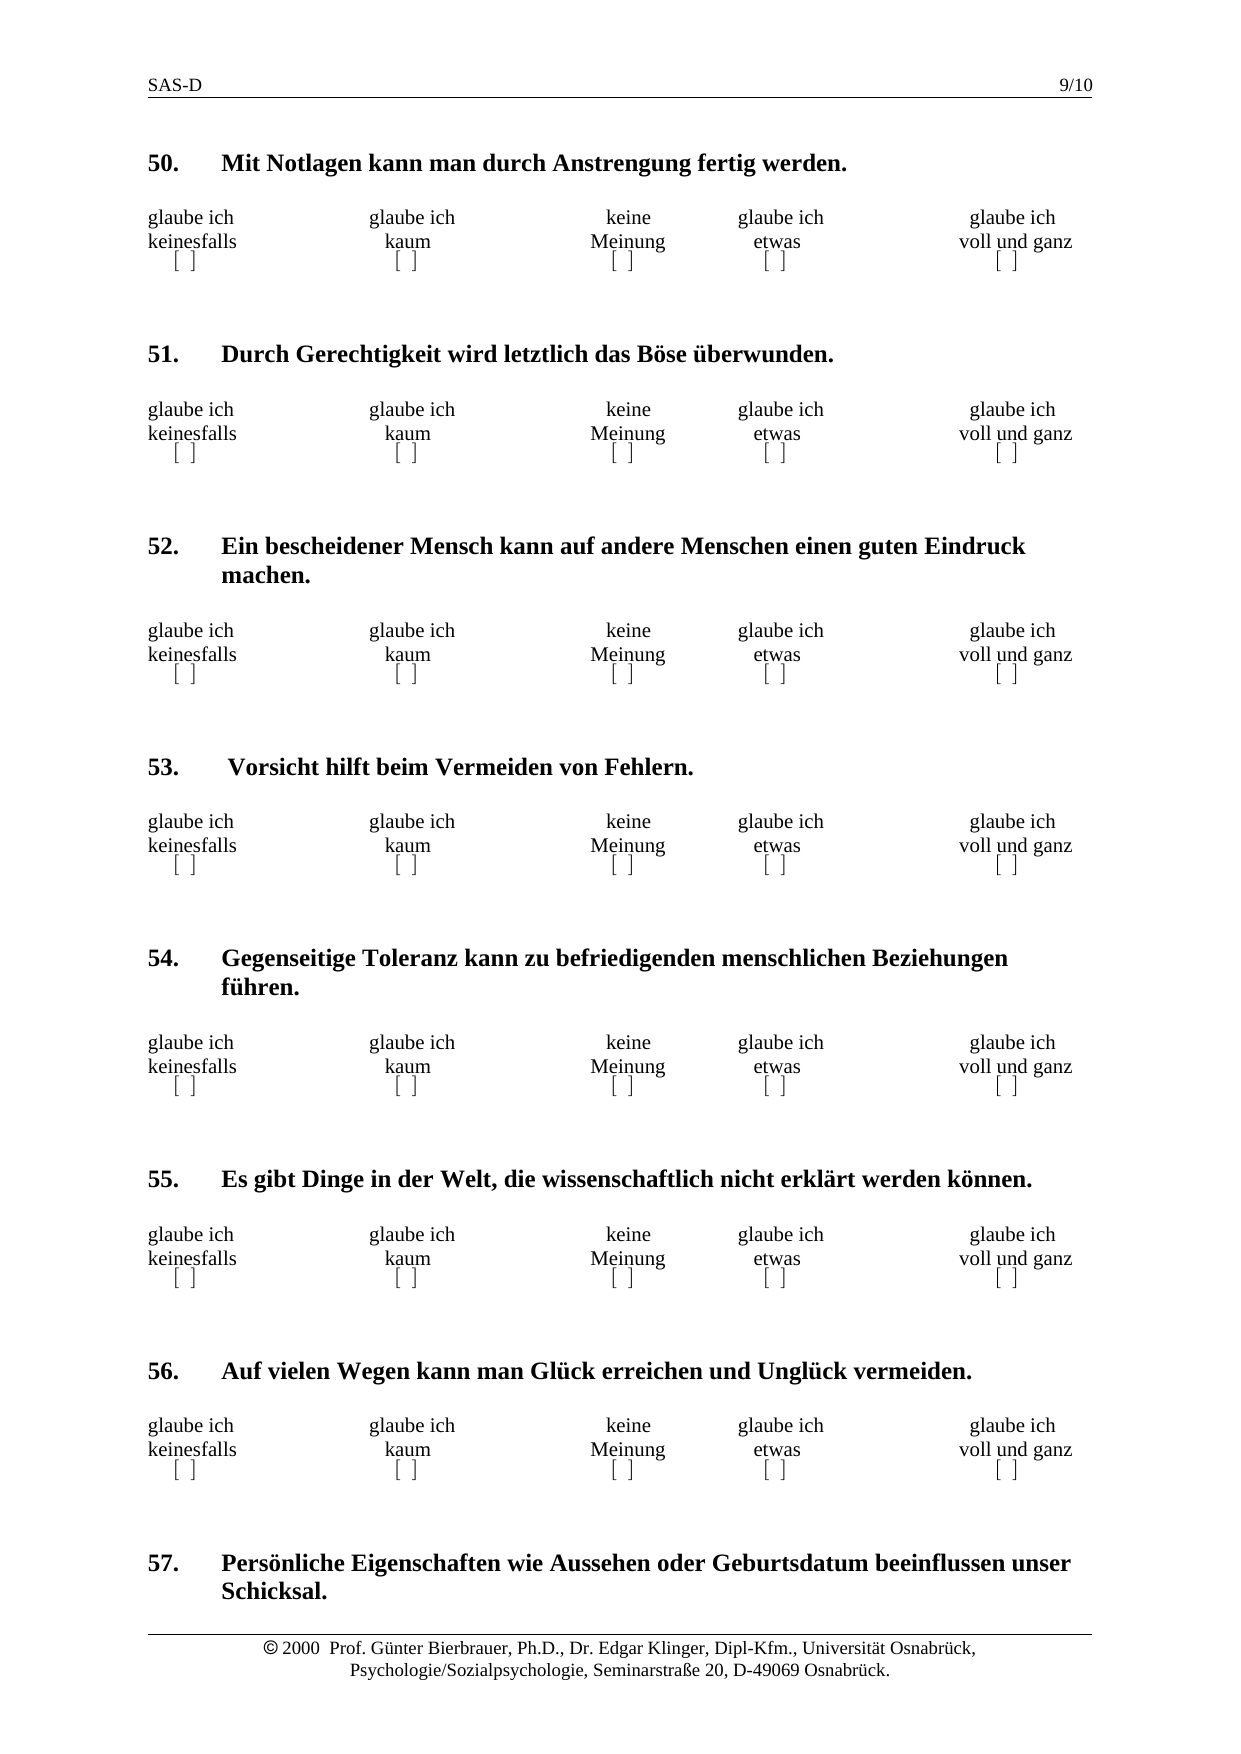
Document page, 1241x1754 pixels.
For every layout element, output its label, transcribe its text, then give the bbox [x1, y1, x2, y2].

text keinesfalls kaum Meinung etwas voll und ganz [148, 1054, 1092, 1078]
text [148, 1437, 1092, 1461]
list Vorsicht hilft beim Vermeiden von Fehlern. [148, 752, 1092, 781]
text glaube ich glaube ich keine glaube ich glaube ich [148, 1030, 1092, 1054]
text keinesfalls kaum Meinung etwas voll und ganz [148, 1246, 1092, 1270]
list Es gibt Dinge in der Welt, die wissenschaftlich nicht erklärt werden können. [148, 1164, 1092, 1193]
text keinesfalls kaum Meinung etwas voll und ganz [148, 642, 1092, 666]
list Auf vielen Wegen kann man Glück erreichen und Unglück vermeiden. [148, 1356, 1092, 1384]
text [148, 229, 1092, 253]
list Gegenseitige Toleranz kann zu befriedigenden menschlichen Beziehungen führen. [148, 943, 1092, 1001]
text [148, 1413, 1092, 1437]
text glaube ich glaube ich keine glaube ich glaube ich [148, 1222, 1092, 1246]
text glaube ich glaube ich keine glaube ich glaube ich [148, 617, 1092, 642]
list Persönliche Eigenschaften wie Aussehen oder Geburtsdatum beeinflussen unser Schicksal. [148, 1548, 1092, 1605]
text keinesfalls kaum Meinung etwas voll und ganz [148, 833, 1092, 857]
list Ein bescheidener Mensch kann auf andere Menschen einen guten Eindruck machen. [148, 531, 1092, 589]
text keinesfalls kaum Meinung etwas voll und ganz [148, 421, 1092, 445]
list Mit Notlagen kann man durch Anstrengung fertig werden. [148, 148, 1092, 176]
list Durch Gerechtigkeit wird letztlich das Böse überwunden. [148, 339, 1092, 368]
text glaube ich glaube ich keine glaube ich glaube ich [148, 397, 1092, 421]
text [148, 205, 1092, 229]
text glaube ich glaube ich keine glaube ich glaube ich [148, 809, 1092, 833]
